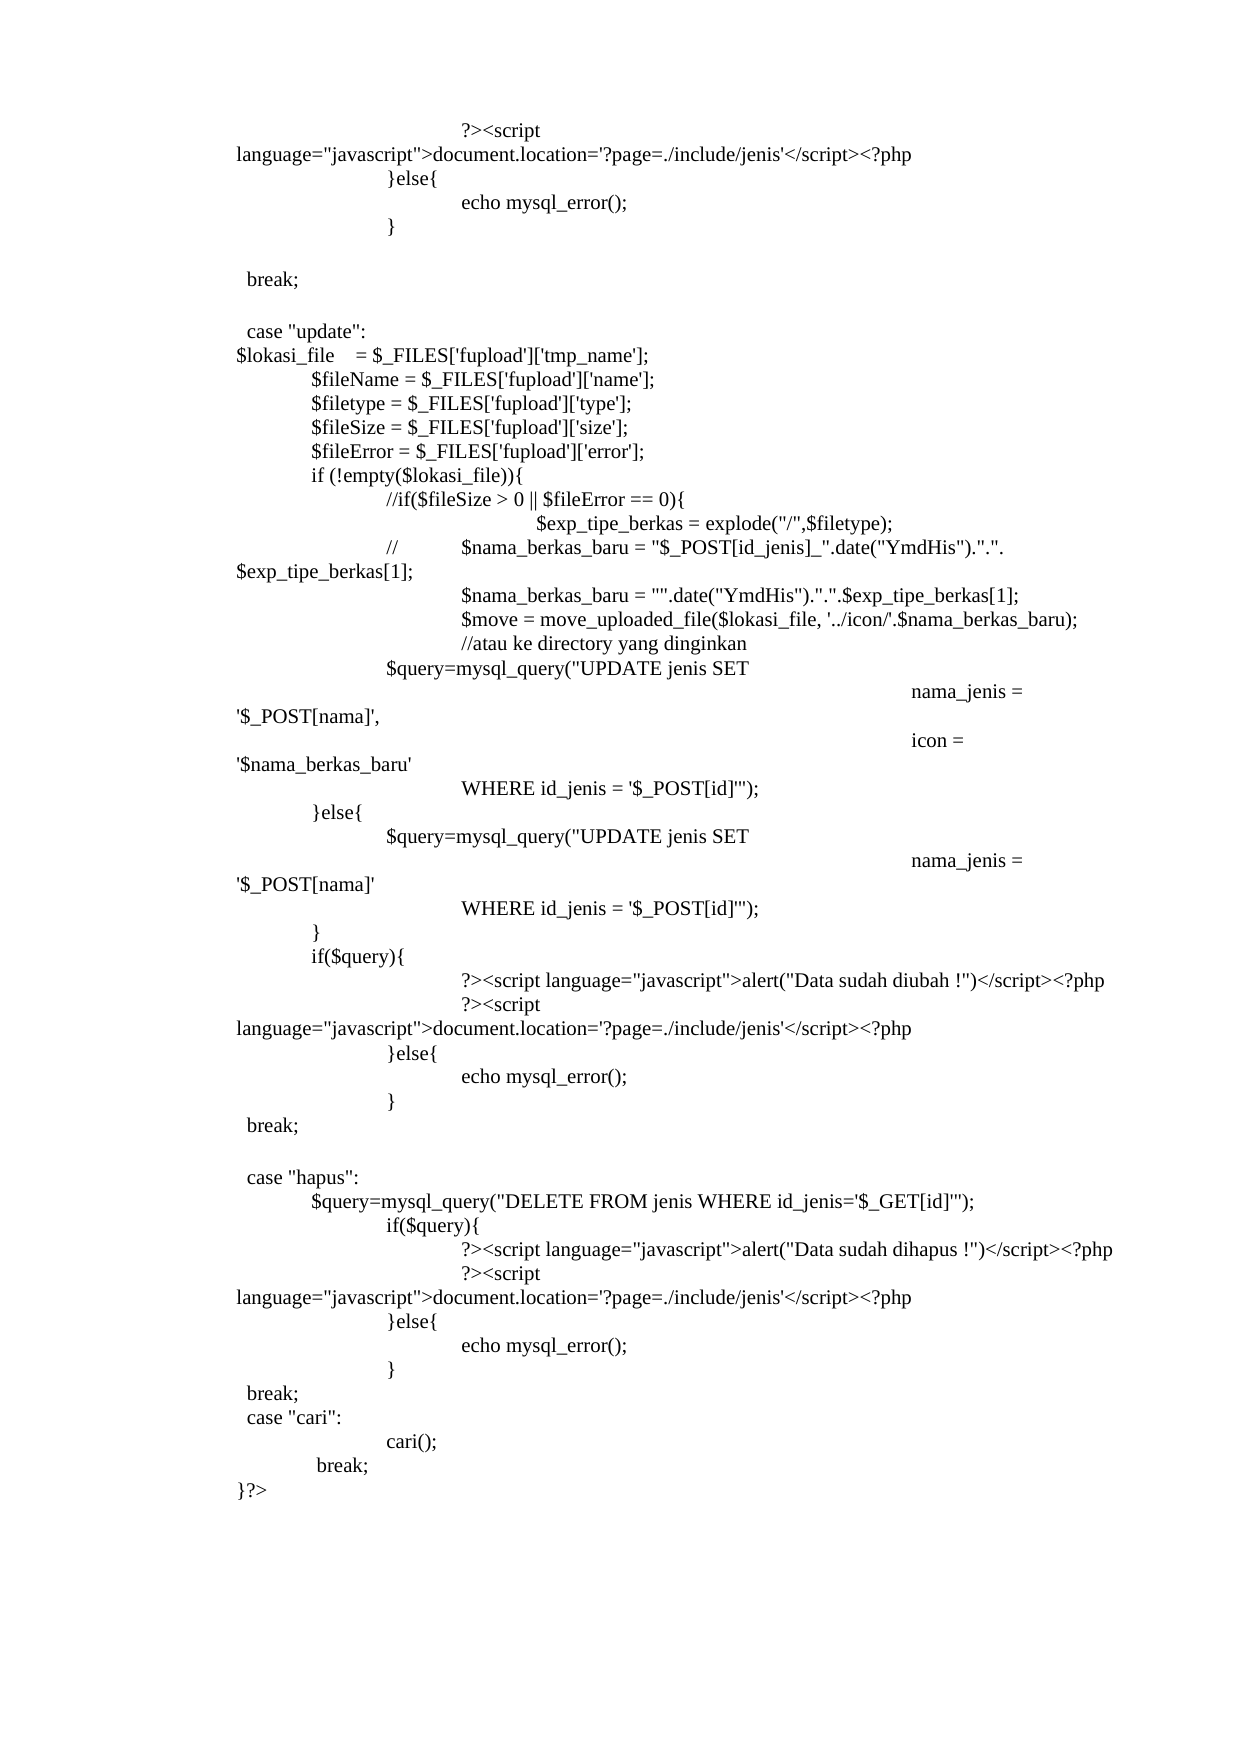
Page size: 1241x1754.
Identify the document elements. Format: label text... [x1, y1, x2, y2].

text ?><script language="javascript">alert("Data sudah diubah !")</script><?php [236, 968, 1122, 992]
text }else{ [236, 166, 1122, 190]
text nama_jenis = '$_POST[nama]', [236, 679, 1122, 728]
text //if($fileSize > 0 || $fileError == 0){ [236, 487, 1122, 511]
text WHERE id_jenis = '$_POST[id]'"); [236, 896, 1122, 920]
text case "update": [236, 318, 1122, 343]
text $fileSize = $_FILES['fupload']['size']; [236, 415, 1122, 439]
text // $nama_berkas_baru = "$_POST[id_jenis]_".date("YmdHis").".".$exp_tipe_berkas[1]; [236, 535, 1122, 583]
text }else{ [236, 1040, 1122, 1064]
text echo mysql_error(); [236, 1064, 1122, 1088]
text if($query){ [236, 1213, 1122, 1237]
text $query=mysql_query("UPDATE jenis SET [236, 824, 1122, 848]
text }?> [236, 1477, 1122, 1502]
text $lokasi_file = $_FILES['fupload']['tmp_name']; [236, 343, 1122, 367]
text }else{ [236, 1309, 1122, 1333]
text $query=mysql_query("UPDATE jenis SET [236, 655, 1122, 679]
text icon = '$nama_berkas_baru' [236, 728, 1122, 776]
text } [236, 1088, 1122, 1113]
text break; [236, 1113, 1122, 1137]
text $fileError = $_FILES['fupload']['error']; [236, 439, 1122, 463]
text echo mysql_error(); [236, 190, 1122, 214]
text WHERE id_jenis = '$_POST[id]'"); [236, 776, 1122, 800]
text ?><script language="javascript">alert("Data sudah dihapus !")</script><?php [236, 1237, 1122, 1261]
text break; [236, 1453, 1122, 1477]
text cari(); [236, 1429, 1122, 1453]
text $query=mysql_query("DELETE FROM jenis WHERE id_jenis='$_GET[id]'"); [236, 1189, 1122, 1213]
text } [236, 214, 1122, 238]
text $exp_tipe_berkas = explode("/",$filetype); [236, 511, 1122, 535]
text case "hapus": [236, 1165, 1122, 1189]
text echo mysql_error(); [236, 1333, 1122, 1357]
text ?><script language="javascript">document.location='?page=./include/jenis'</script><?php [236, 992, 1122, 1040]
text //atau ke directory yang dinginkan [236, 631, 1122, 655]
text } [236, 1357, 1122, 1381]
text $move = move_uploaded_file($lokasi_file, '../icon/'.$nama_berkas_baru); [236, 607, 1122, 631]
text if (!empty($lokasi_file)){ [236, 463, 1122, 487]
text }else{ [236, 800, 1122, 824]
text $filetype = $_FILES['fupload']['type']; [236, 391, 1122, 415]
text nama_jenis = '$_POST[nama]' [236, 848, 1122, 896]
text $fileName = $_FILES['fupload']['name']; [236, 367, 1122, 391]
text $nama_berkas_baru = "".date("YmdHis").".".$exp_tipe_berkas[1]; [236, 583, 1122, 607]
text ?><script language="javascript">document.location='?page=./include/jenis'</script><?php [236, 1261, 1122, 1309]
text case "cari": [236, 1405, 1122, 1429]
text if($query){ [236, 944, 1122, 968]
text ?><script language="javascript">document.location='?page=./include/jenis'</script><?php [236, 118, 1122, 166]
text break; [236, 266, 1122, 291]
text break; [236, 1381, 1122, 1405]
text } [236, 920, 1122, 944]
